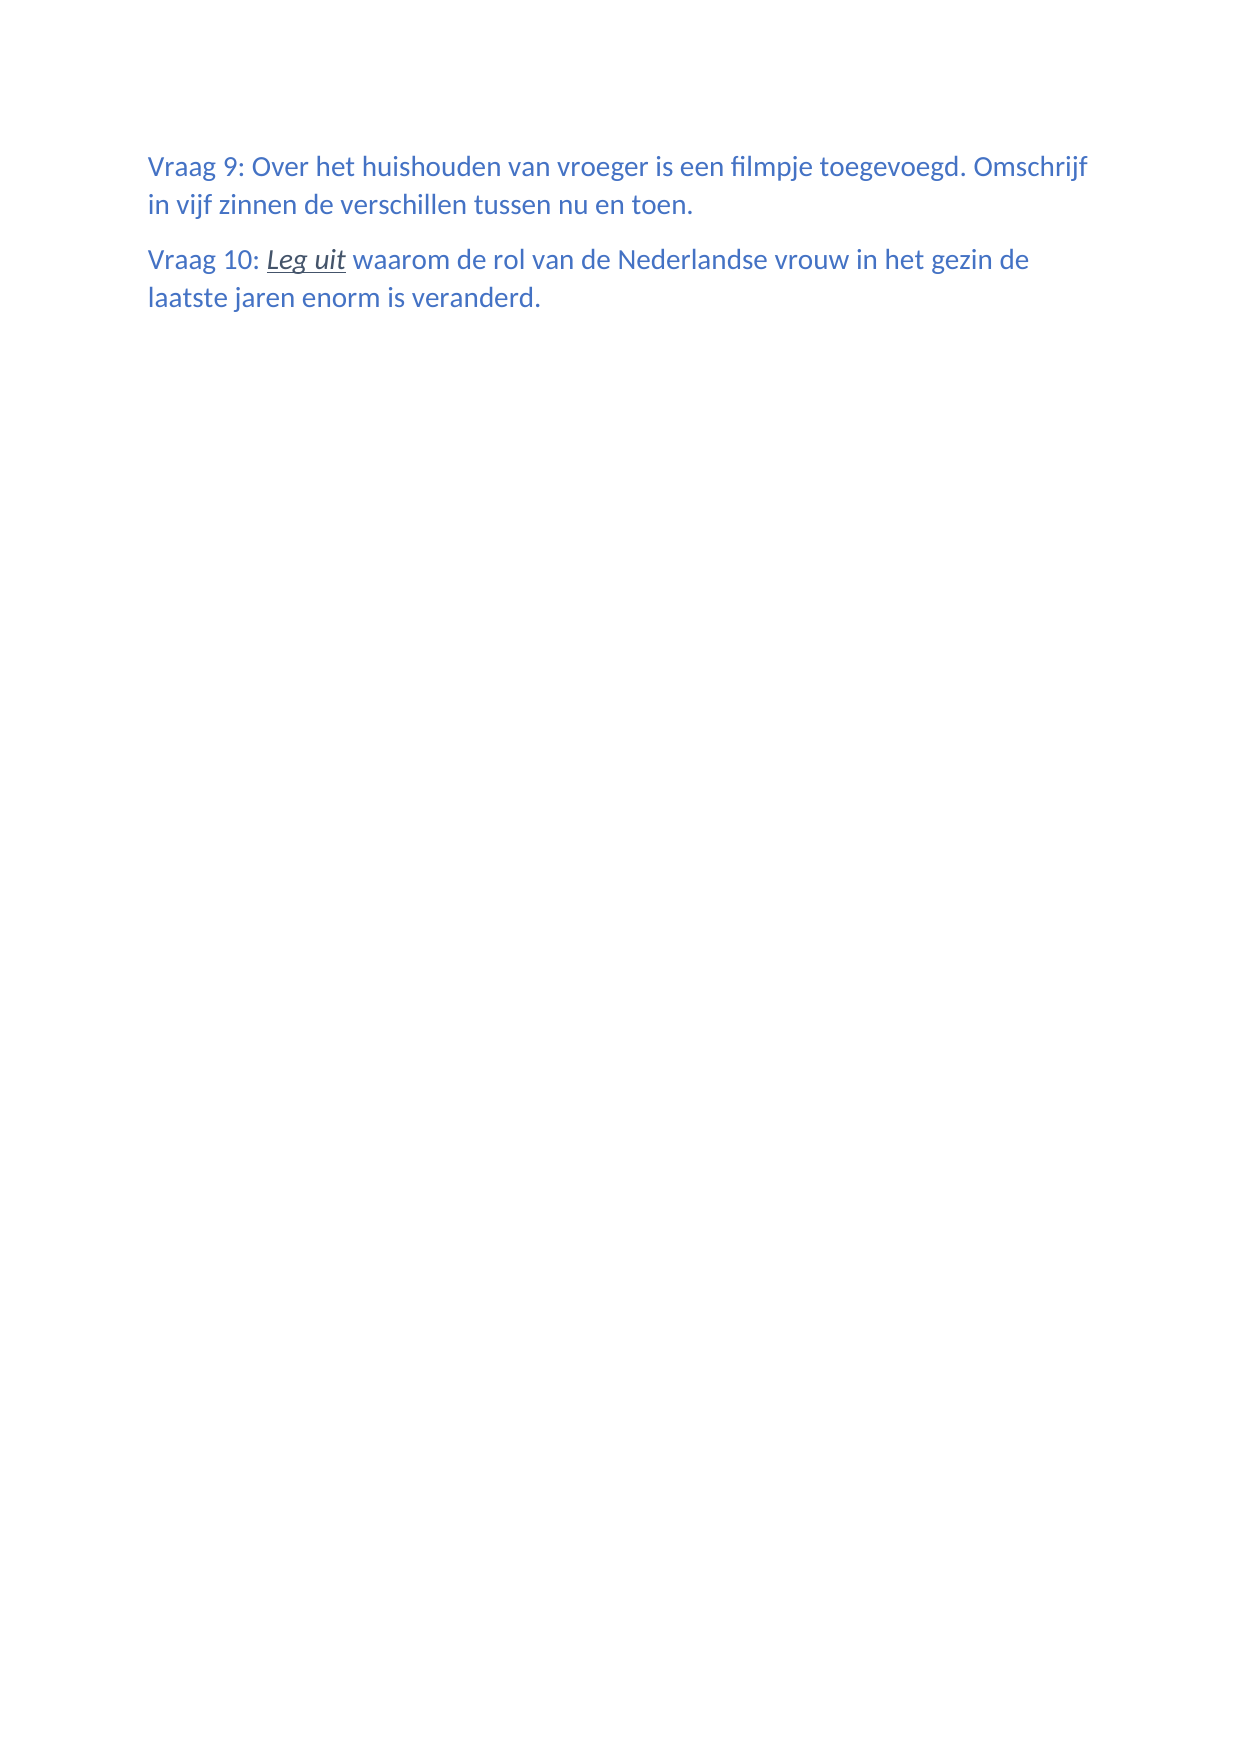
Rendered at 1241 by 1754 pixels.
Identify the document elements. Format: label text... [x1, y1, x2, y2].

text Vraag 9: Over het huishouden van vroeger is een filmpje toegevoegd. Omschrijf in vijf zinnen de verschillen tussen nu en toen. [148, 148, 1093, 222]
text Vraag 10: Leg uit waarom de rol van de Nederlandse vrouw in het gezin de laatste jaren enorm is veranderd. [148, 241, 1093, 315]
